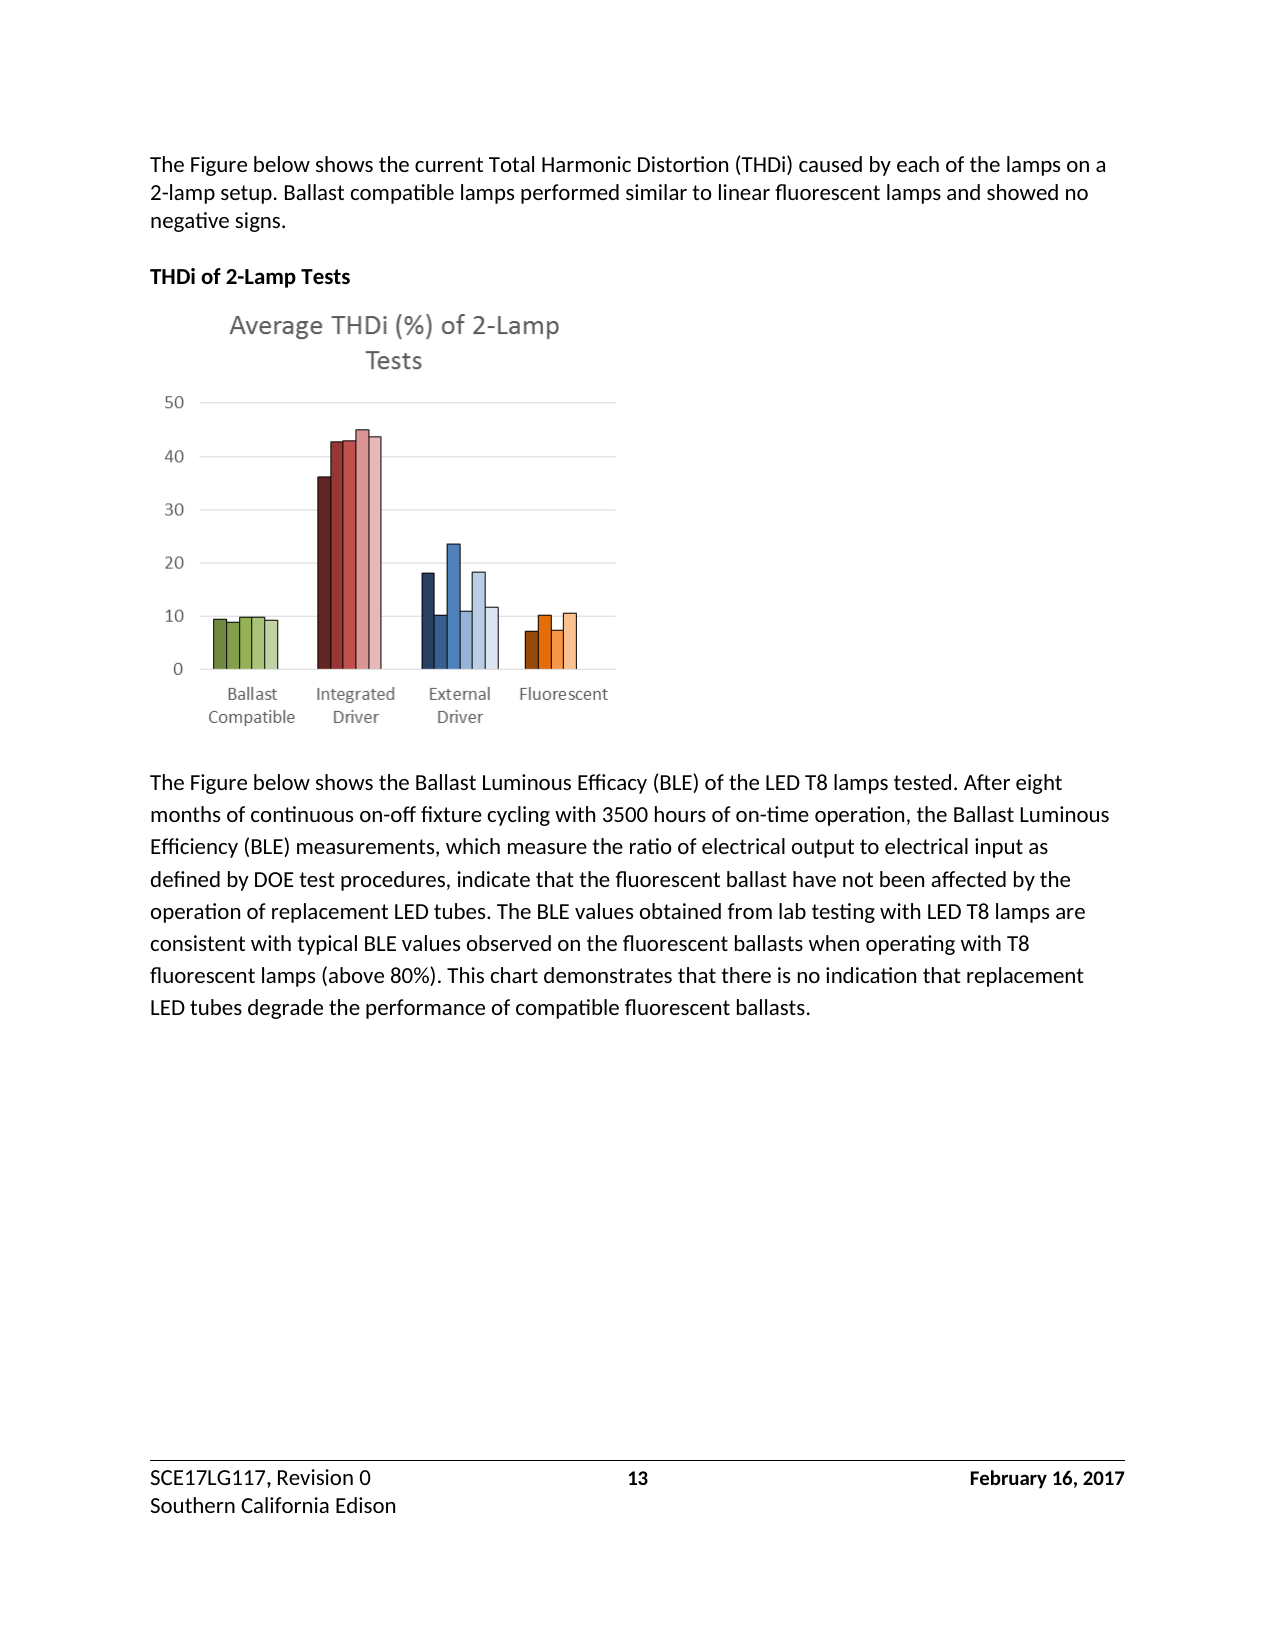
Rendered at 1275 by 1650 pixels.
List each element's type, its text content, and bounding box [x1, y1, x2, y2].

text THDi of 2-Lamp Tests [150, 262, 1125, 290]
text The Figure below shows the Ballast Luminous Efficacy (BLE) of the LED T8 lamps tested. After eight months of continuous on-off fixture cycling with 3500 hours of on-time operation, the Ballast Luminous Efficiency (BLE) measurements, which measure the ratio of electrical output to electrical input as defined by DOE test procedures, indicate that the fluorescent ballast have not been affected by the operation of replacement LED tubes. The BLE values obtained from lab testing with LED T8 lamps are consistent with typical BLE values observed on the fluorescent ballasts when operating with T8 fluorescent lamps (above 80%). This chart demonstrates that there is no indication that replacement LED tubes degrade the performance of compatible fluorescent ballasts. [150, 768, 1125, 1021]
picture [150, 290, 638, 741]
text The Figure below shows the current Total Harmonic Distortion (THDi) caused by each of the lamps on a 2-lamp setup. Ballast compatible lamps performed similar to linear fluorescent lamps and showed no negative signs. [150, 150, 1125, 234]
